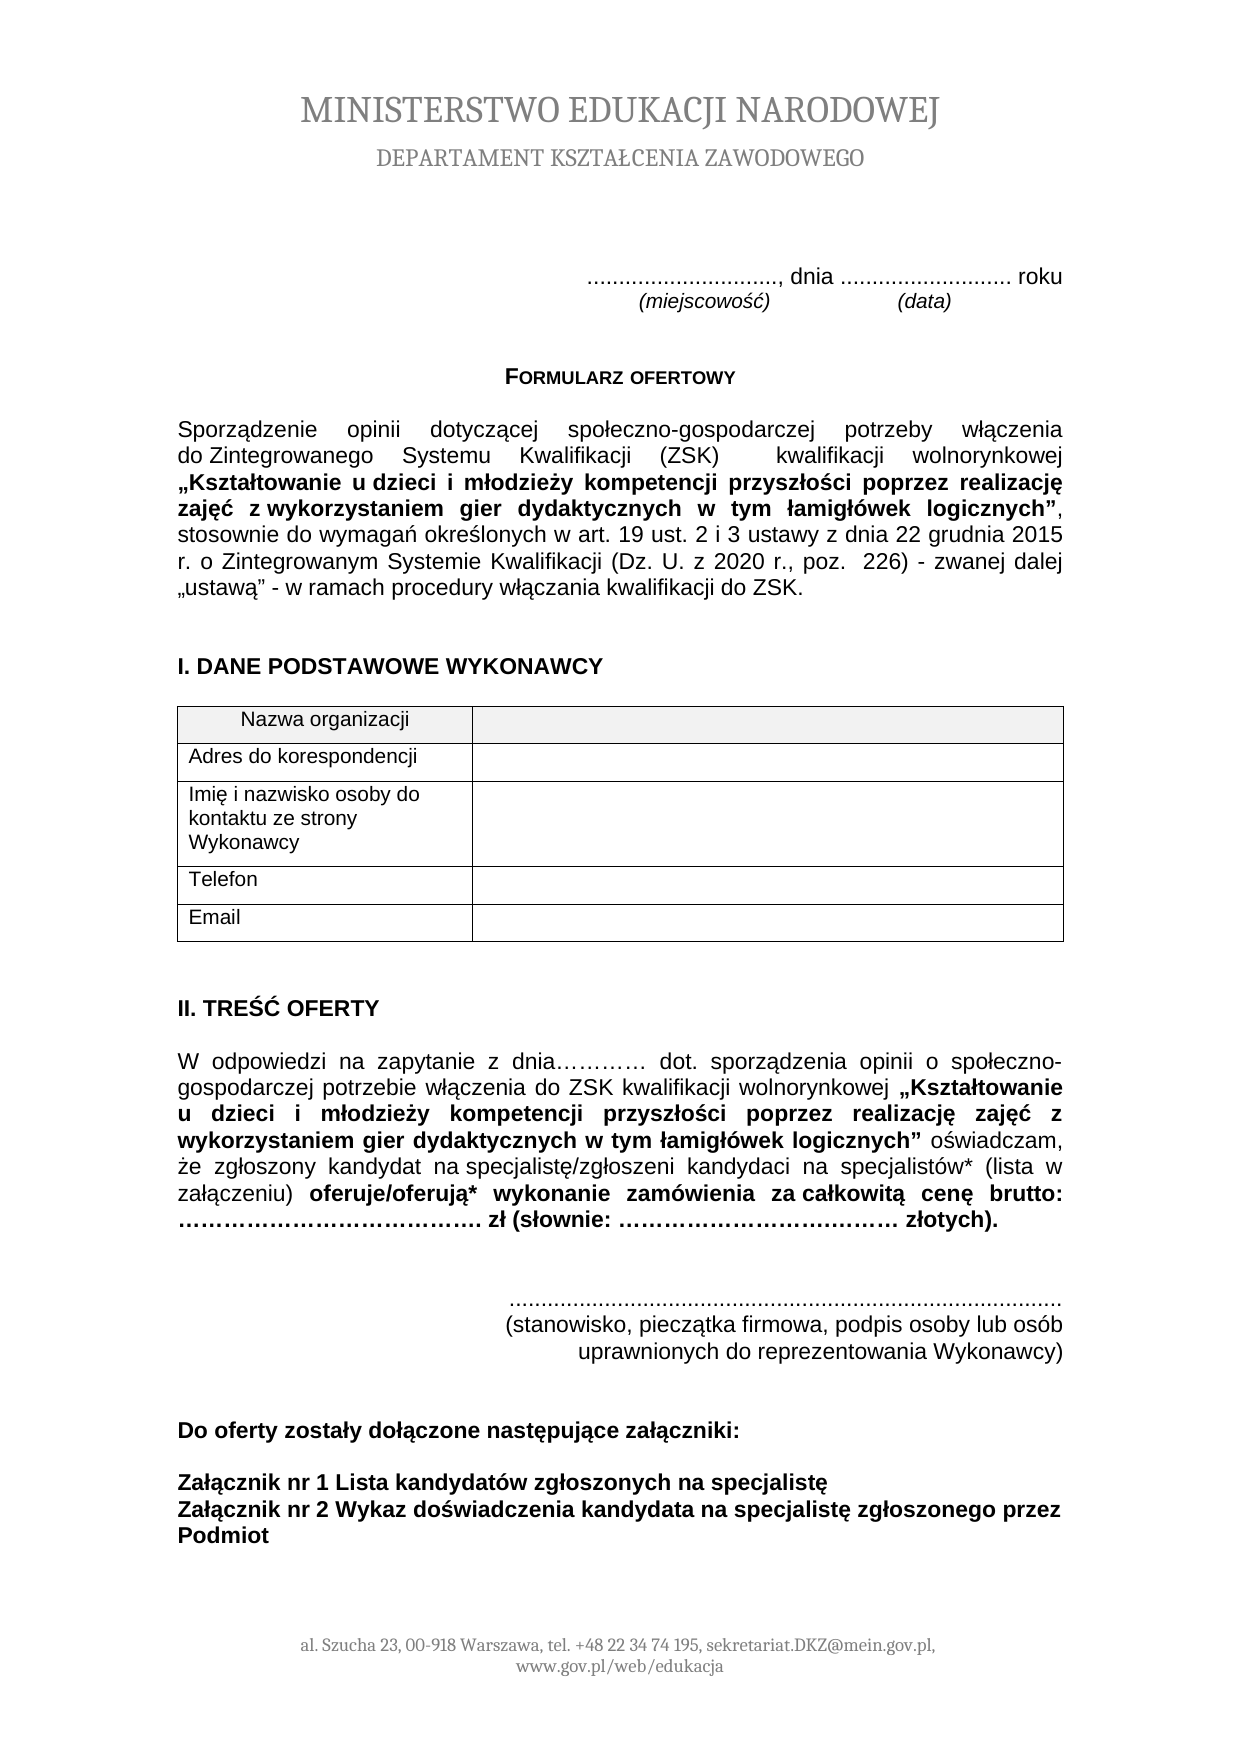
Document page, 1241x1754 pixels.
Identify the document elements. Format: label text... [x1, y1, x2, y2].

text W odpowiedzi na zapytanie z dnia………… dot. sporządzenia opinii o społeczno-gospodarczej potrzebie włączenia do ZSK kwalifikacji wolnorynkowej „Kształtowanie u dzieci i młodzieży kompetencji przyszłości poprzez realizację zajęć z wykorzystaniem gier dydaktycznych w tym łamigłówek logicznych” oświadczam, że zgłoszony kandydat na specjalistę/zgłoszeni kandydaci na specjalistów* (lista w załączeniu) oferuje/oferują* wykonanie zamówienia za całkowitą cenę brutto: …………………………………. zł (słownie: ……………………….……… złotych). [177, 1048, 1063, 1232]
table_cell [473, 782, 1063, 866]
table_cell [473, 905, 1063, 941]
table_cell [473, 744, 1063, 781]
text (stanowisko, pieczątka firmowa, podpis osoby lub osób [177, 1311, 1063, 1338]
text (miejscowość) (data) [398, 289, 1063, 313]
table_header Nazwa organizacji [178, 707, 472, 743]
table_cell Telefon [178, 867, 472, 904]
table_header [473, 707, 1063, 743]
subtitle II. TREŚĆ OFERTY [177, 995, 1063, 1021]
text Załącznik nr 2 Wykaz doświadczenia kandydata na specjalistę zgłoszonego przez Podmiot [177, 1496, 1063, 1548]
text Sporządzenie opinii dotyczącej społeczno-gospodarczej potrzeby włączenia do Zintegrowanego Systemu Kwalifikacji (ZSK) kwalifikacji wolnorynkowej „Kształtowanie u dzieci i młodzieży kompetencji przyszłości poprzez realizację zajęć z wykorzystaniem gier dydaktycznych w tym łamigłówek logicznych”, stosownie do wymagań określonych w art. 19 ust. 2 i 3 ustawy z dnia 22 grudnia 2015 r. o Zintegrowanym Systemie Kwalifikacji (Dz. U. z 2020 r., poz. 226) - zwanej dalej „ustawą” - w ramach procedury włączania kwalifikacji do ZSK. [177, 416, 1063, 600]
table_cell Email [178, 905, 472, 941]
table_cell Imię i nazwisko osoby do kontaktu ze strony Wykonawcy [178, 782, 472, 866]
text uprawnionych do reprezentowania Wykonawcy) [177, 1338, 1063, 1364]
table_cell [473, 867, 1063, 904]
table_cell Adres do korespondencji [178, 744, 472, 781]
text I. DANE PODSTAWOWE WYKONAWCY [177, 653, 1063, 679]
text Załącznik nr 1 Lista kandydatów zgłoszonych na specjalistę [177, 1469, 1063, 1496]
text .............................., dnia ........................... roku [177, 263, 1063, 289]
text Do oferty zostały dołączone następujące załączniki: [177, 1417, 1063, 1443]
subtitle Formularz ofertowy [177, 363, 1063, 389]
text ....................................................................................... [177, 1285, 1063, 1311]
